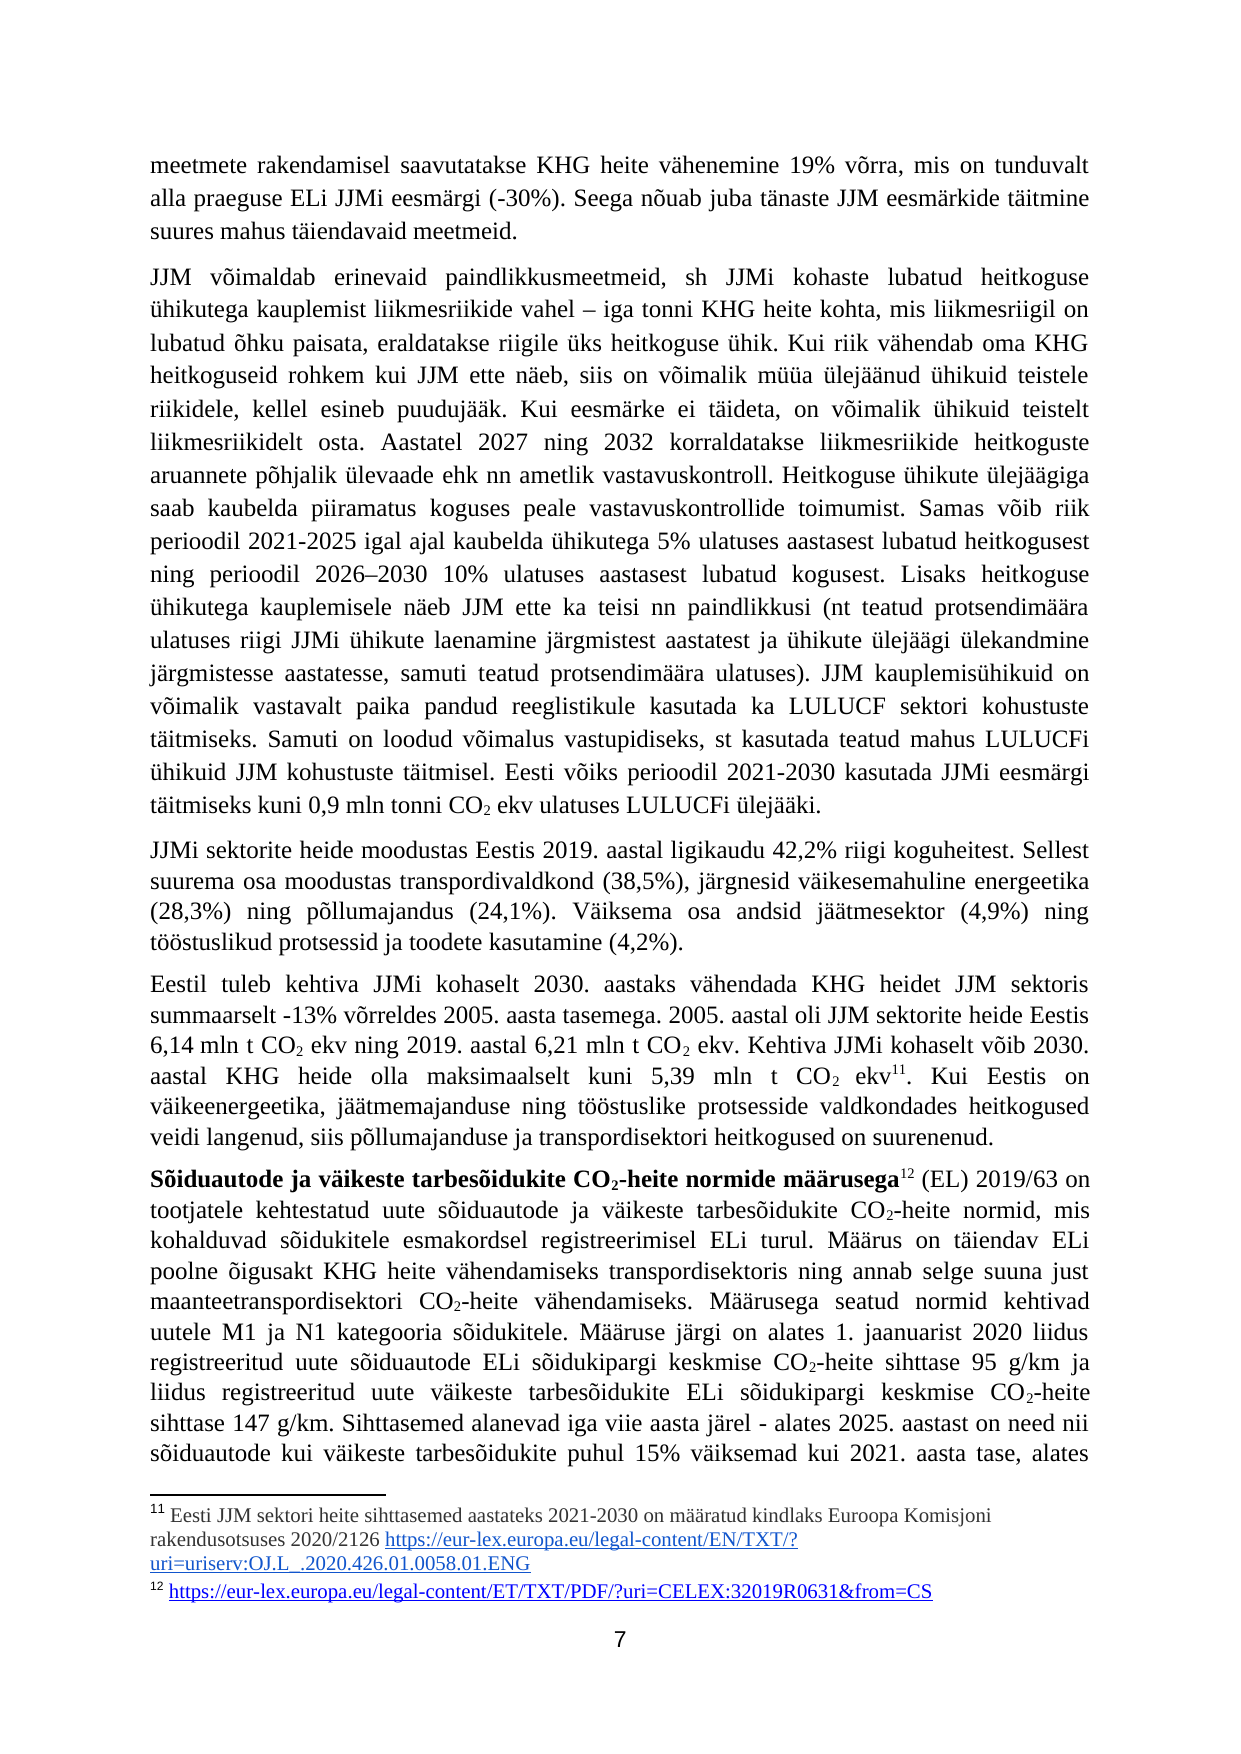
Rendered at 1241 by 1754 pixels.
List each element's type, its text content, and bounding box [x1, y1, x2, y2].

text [150, 1164, 1090, 1467]
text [150, 150, 1090, 245]
text JJM võimaldab erinevaid paindlikkusmeetmeid, sh JJMi kohaste lubatud heitkoguse ühikutega kauplemist liikmesriikide vahel – iga tonni KHG heite kohta, mis liikmesriigil on lubatud õhku paisata, eraldatakse riigile üks heitkoguse ühik. Kui riik vähendab oma KHG heitkoguseid rohkem kui JJM ette näeb, siis on võimalik müüa ülejäänud ühikuid teistele riikidele, kellel esineb puudujääk. Kui eesmärke ei täideta, on võimalik ühikuid teistelt liikmesriikidelt osta. Aastatel 2027 ning 2032 korraldatakse liikmesriikide heitkoguste aruannete põhjalik ülevaade ehk nn ametlik vastavuskontroll. Heitkoguse ühikute ülejäägiga saab kaubelda piiramatus koguses peale vastavuskontrollide toimumist. Samas võib riik perioodil 2021-2025 igal ajal kaubelda ühikutega 5% ulatuses aastasest lubatud heitkogusest ning perioodil 2026–2030 10% ulatuses aastasest lubatud kogusest. Lisaks heitkoguse ühikutega kauplemisele näeb JJM ette ka teisi nn paindlikkusi (nt teatud protsendimäära ulatuses riigi JJMi ühikute laenamine järgmistest aastatest ja ühikute ülejäägi ülekandmine järgmistesse aastatesse, samuti teatud protsendimäära ulatuses). JJM kauplemisühikuid on võimalik vastavalt paika pandud reeglistikule kasutada ka LULUCF sektori kohustuste täitmiseks. Samuti on loodud võimalus vastupidiseks, st kasutada teatud mahus LULUCFi ühikuid JJM kohustuste täitmisel. Eesti võiks perioodil 2021-2030 kasutada JJMi eesmärgi täitmiseks kuni 0,9 mln tonni CO2 ekv ulatuses LULUCFi ülejääki. [150, 262, 1090, 819]
text Eestil tuleb kehtiva JJMi kohaselt 2030. aastaks vähendada KHG heidet JJM sektoris summaarselt -13% võrreldes 2005. aasta tasemega. 2005. aastal oli JJM sektorite heide Eestis 6,14 mln t CO2 ekv ning 2019. aastal 6,21 mln t CO2 ekv. Kehtiva JJMi kohaselt võib 2030. aastal KHG heide olla maksimaalselt kuni 5,39 mln t CO2 ekv. Kui Eestis on väikeenergeetika, jäätmemajanduse ning tööstuslike protsesside valdkondades heitkogused veidi langenud, siis põllumajanduse ja transpordisektori heitkogused on suurenenud. [150, 969, 1090, 1150]
text JJMi sektorite heide moodustas Eestis 2019. aastal ligikaudu 42,2% riigi koguheitest. Sellest suurema osa moodustas transpordivaldkond (38,5%), järgnesid väikesemahuline energeetika (28,3%) ning põllumajandus (24,1%). Väiksema osa andsid jäätmesektor (4,9%) ning tööstuslikud protsessid ja toodete kasutamine (4,2%). [150, 835, 1090, 955]
